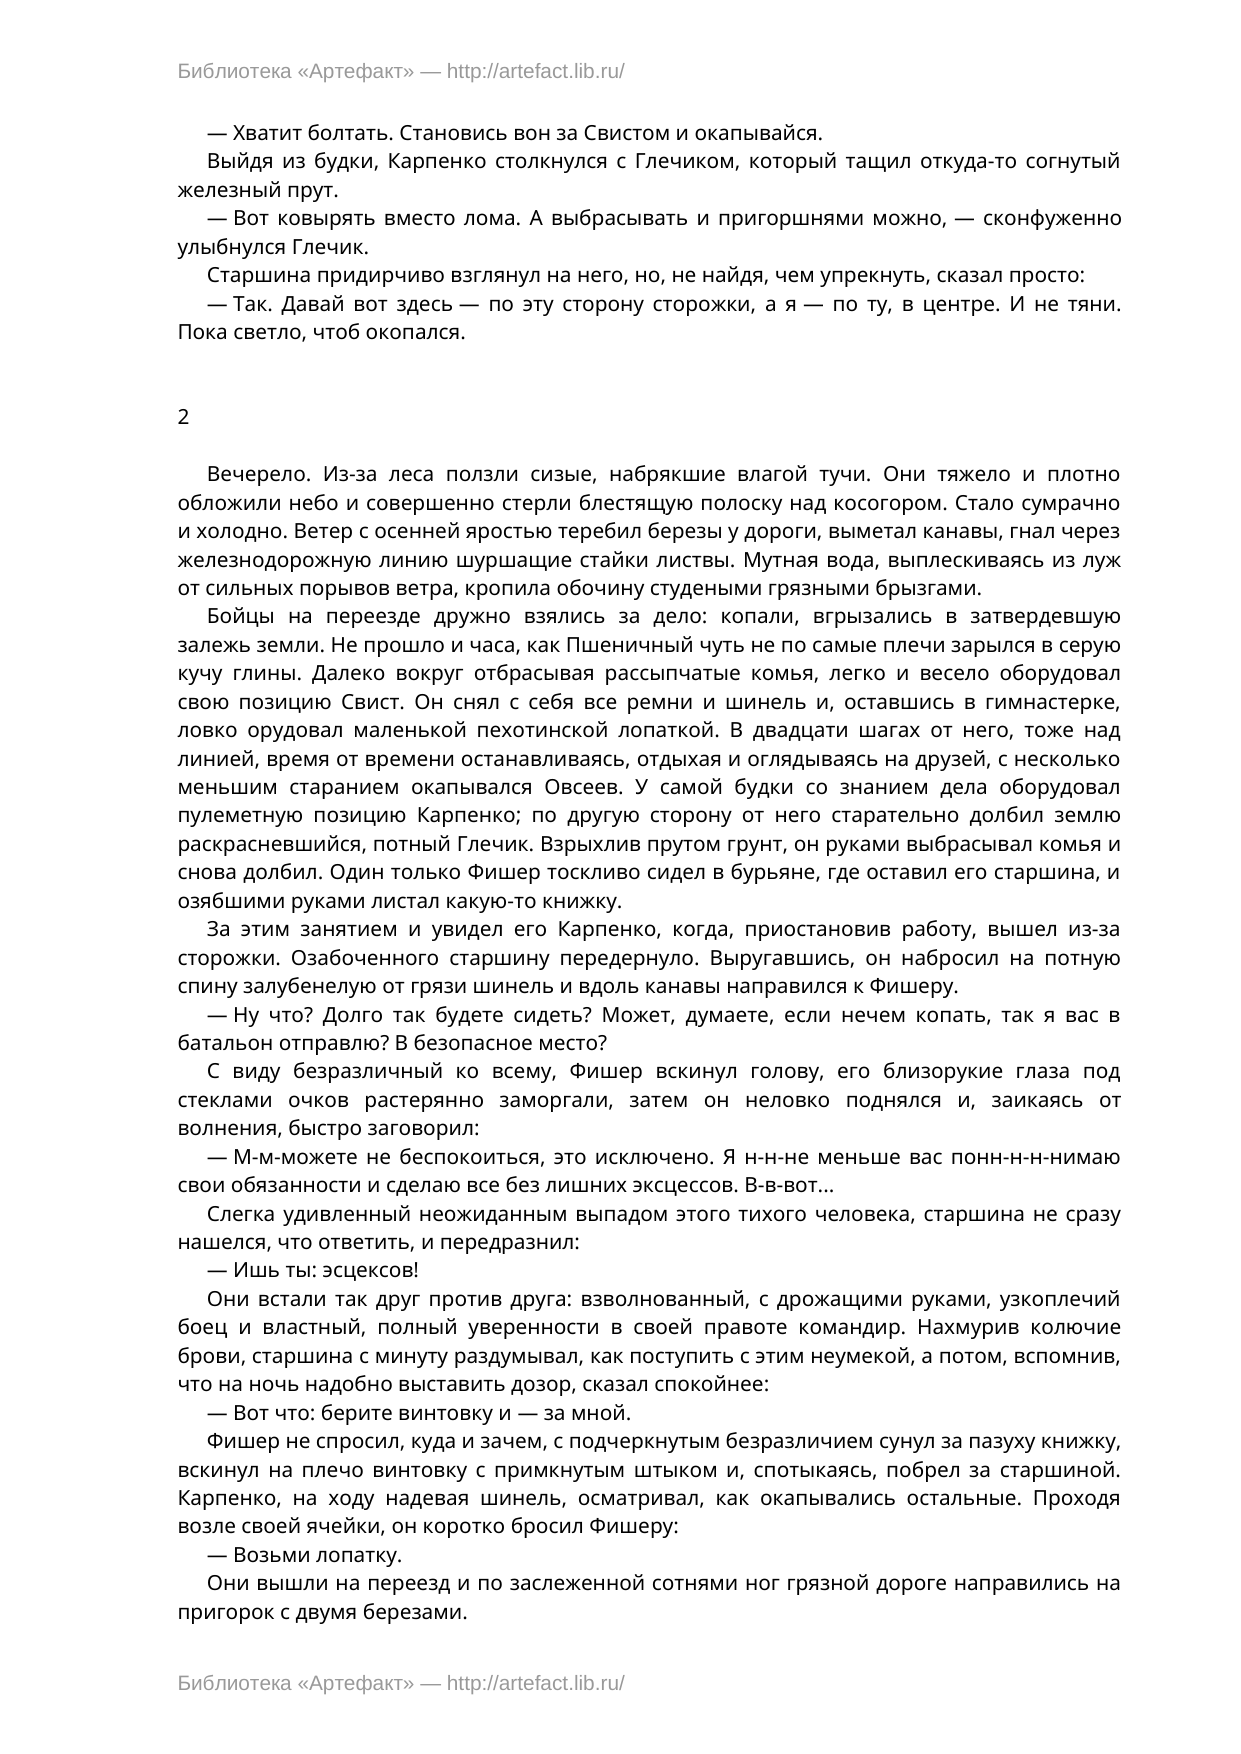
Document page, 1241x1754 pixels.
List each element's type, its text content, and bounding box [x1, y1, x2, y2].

text Они вышли на переезд и по заслеженной сотнями ног грязной дороге направились на пригорок с двумя березами. [177, 1568, 1122, 1625]
text — Вот что: берите винтовку и — за мной. [177, 1398, 1122, 1426]
text Вечерело. Из-за леса ползли сизые, набрякшие влагой тучи. Они тяжело и плотно обложили небо и совершенно стерли блестящую полоску над косогором. Стало сумрачно и холодно. Ветер с осенней яростью теребил березы у дороги, выметал канавы, гнал через железнодорожную линию шуршащие стайки листвы. Мутная вода, выплескиваясь из луж от сильных порывов ветра, кропила обочину студеными грязными брызгами. [177, 459, 1122, 602]
text Старшина придирчиво взглянул на него, но, не найдя, чем упрекнуть, сказал просто: [177, 260, 1122, 289]
text — Так. Давай вот здесь — по эту сторону сторожки, а я — по ту, в центре. И не тяни. Пока светло, чтоб окопался. [177, 289, 1122, 346]
text — Ну что? Долго так будете сидеть? Может, думаете, если нечем копать, так я вас в батальон отправлю? В безопасное место? [177, 1000, 1122, 1057]
text Слегка удивленный неожиданным выпадом этого тихого человека, старшина не сразу нашелся, что ответить, и передразнил: [177, 1199, 1122, 1256]
text Фишер не спросил, куда и зачем, с подчеркнутым безразличием сунул за пазуху книжку, вскинул на плечо винтовку с примкнутым штыком и, спотыкаясь, побрел за старшиной. Карпенко, на ходу надевая шинель, осматривал, как окапывались остальные. Проходя возле своей ячейки, он коротко бросил Фишеру: [177, 1426, 1122, 1540]
text — Вот ковырять вместо лома. А выбрасывать и пригоршнями можно, — сконфуженно улыбнулся Глечик. [177, 203, 1122, 260]
text Выйдя из будки, Карпенко столкнулся с Глечиком, который тащил откуда-то согнутый железный прут. [177, 147, 1122, 203]
subtitle 2 [177, 402, 1122, 431]
text — Ишь ты: эсцексов! [177, 1256, 1122, 1284]
text — Возьми лопатку. [177, 1540, 1122, 1568]
text Бойцы на переезде дружно взялись за дело: копали, вгрызались в затвердевшую залежь земли. Не прошло и часа, как Пшеничный чуть не по самые плечи зарылся в серую кучу глины. Далеко вокруг отбрасывая рассыпчатые комья, легко и весело оборудовал свою позицию Свист. Он снял с себя все ремни и шинель и, оставшись в гимнастерке, ловко орудовал маленькой пехотинской лопаткой. В двадцати шагах от него, тоже над линией, время от времени останавливаясь, отдыхая и оглядываясь на друзей, с несколько меньшим старанием окапывался Овсеев. У самой будки со знанием дела оборудовал пулеметную позицию Карпенко; по другую сторону от него старательно долбил землю раскрасневшийся, потный Глечик. Взрыхлив прутом грунт, он руками выбрасывал комья и снова долбил. Один только Фишер тоскливо сидел в бурьяне, где оставил его старшина, и озябшими руками листал какую-то книжку. [177, 602, 1122, 914]
text — Хватит болтать. Становись вон за Свистом и окапывайся. [177, 118, 1122, 147]
text — М-м-можете не беспокоиться, это исключено. Я н-н-не меньше вас понн-н-н-нимаю свои обязанности и сделаю все без лишних эксцессов. В-в-вот... [177, 1142, 1122, 1199]
text За этим занятием и увидел его Карпенко, когда, приостановив работу, вышел из-за сторожки. Озабоченного старшину передернуло. Выругавшись, он набросил на потную спину залубенелую от грязи шинель и вдоль канавы направился к Фишеру. [177, 914, 1122, 1000]
text Они встали так друг против друга: взволнованный, с дрожащими руками, узкоплечий боец и властный, полный уверенности в своей правоте командир. Нахмурив колючие брови, старшина с минуту раздумывал, как поступить с этим неумекой, а потом, вспомнив, что на ночь надобно выставить дозор, сказал спокойнее: [177, 1284, 1122, 1398]
text С виду безразличный ко всему, Фишер вскинул голову, его близорукие глаза под стеклами очков растерянно заморгали, затем он неловко поднялся и, заикаясь от волнения, быстро заговорил: [177, 1057, 1122, 1142]
